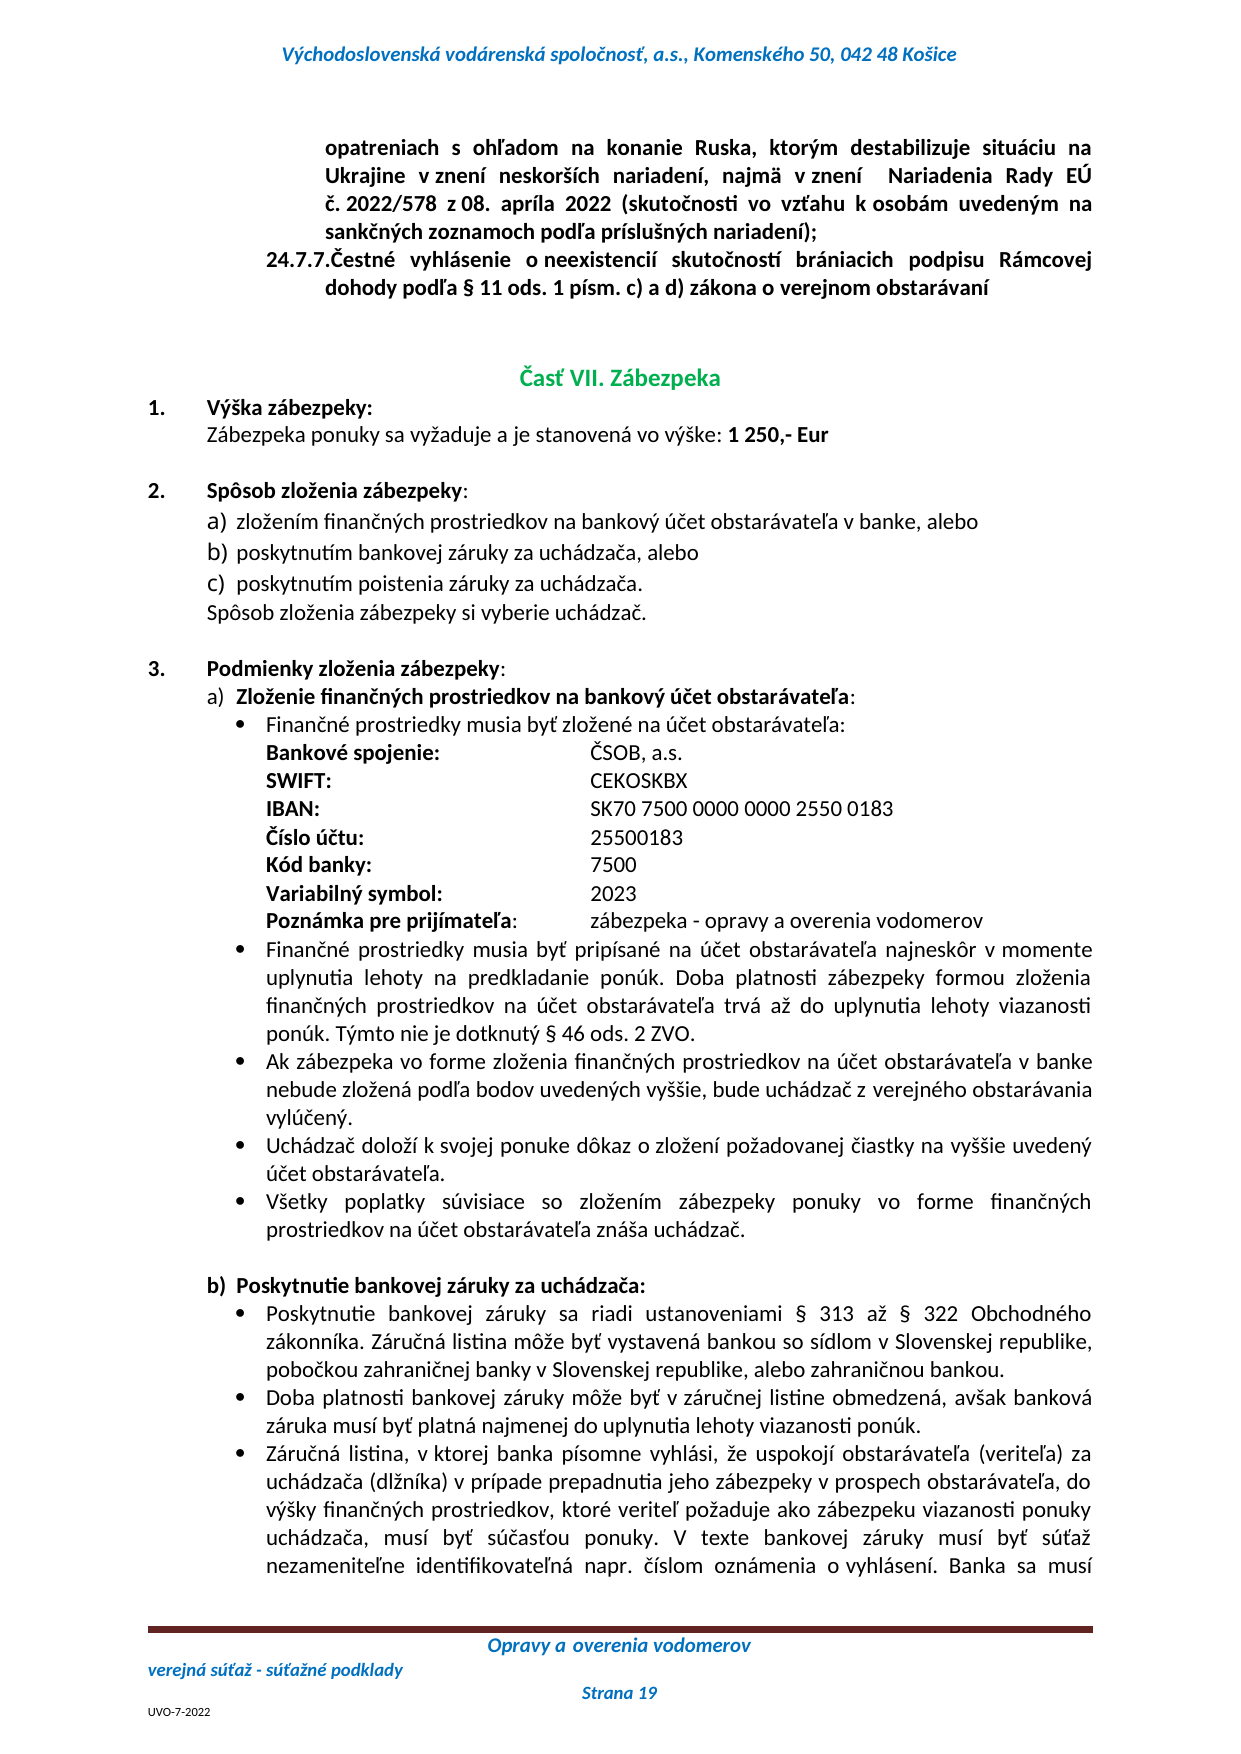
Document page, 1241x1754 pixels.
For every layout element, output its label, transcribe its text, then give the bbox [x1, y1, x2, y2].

text Variabilný symbol: 2023 [266, 879, 1093, 907]
list Zloženie finančných prostriedkov na bankový účet obstarávateľa: [207, 682, 1093, 711]
list Doba platnosti bankovej záruky môže byť v záručnej listine obmedzená, avšak banková záruka musí byť platná najmenej do uplynutia lehoty viazanosti ponúk. [236, 1383, 1093, 1439]
text Poznámka pre prijímateľa: zábezpeka - opravy a overenia vodomerov [266, 907, 1093, 935]
text IBAN: SK70 7500 0000 0000 2550 0183 [266, 794, 1093, 823]
text SWIFT: CEKOSKBX [266, 767, 1093, 794]
text Číslo účtu: 25500183 [266, 823, 1093, 851]
text Bankové spojenie: ČSOB, a.s. [266, 738, 1093, 767]
text Časť VII. Zábezpeka [148, 362, 1093, 393]
list poskytnutím bankovej záruky za uchádzača, alebo [207, 536, 1093, 567]
list Finančné prostriedky musia byť pripísané na účet obstarávateľa najneskôr v momente uplynutia lehoty na predkladanie ponúk. Doba platnosti zábezpeky formou zloženia finančných prostriedkov na účet obstarávateľa trvá až do uplynutia lehoty viazanosti ponúk. Týmto nie je dotknutý § 46 ods. 2 ZVO. [236, 935, 1093, 1047]
list Zábezpeka ponuky sa vyžaduje a je stanovená vo výške: 1 250,- Eur [207, 421, 1093, 449]
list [266, 133, 1093, 245]
list Poskytnutie bankovej záruky za uchádzača: [207, 1271, 1093, 1299]
list Ak zábezpeka vo forme zloženia finančných prostriedkov na účet obstarávateľa v banke nebude zložená podľa bodov uvedených vyššie, bude uchádzač z verejného obstarávania vylúčený. [236, 1047, 1093, 1131]
list zložením finančných prostriedkov na bankový účet obstarávateľa v banke, alebo [207, 505, 1093, 536]
text Spôsob zloženia zábezpeky si vyberie uchádzač. [207, 598, 1093, 626]
list poskytnutím poistenia záruky za uchádzača. [207, 567, 1093, 598]
list Všetky poplatky súvisiace so zložením zábezpeky ponuky vo forme finančných prostriedkov na účet obstarávateľa znáša uchádzač. [236, 1187, 1093, 1243]
list Finančné prostriedky musia byť zložené na účet obstarávateľa: [236, 711, 1093, 738]
list Podmienky zloženia zábezpeky: [148, 654, 1093, 682]
list Uchádzač doloží k svojej ponuke dôkaz o zložení požadovanej čiastky na vyššie uvedený účet obstarávateľa. [236, 1131, 1093, 1187]
text Kód banky: 7500 [266, 851, 1093, 879]
list Čestné vyhlásenie o neexistencií skutočností brániacich podpisu Rámcovej dohody podľa § 11 ods. 1 písm. c) a d) zákona o verejnom obstarávaní [266, 245, 1093, 301]
list Poskytnutie bankovej záruky sa riadi ustanoveniami § 313 až § 322 Obchodného zákonníka. Záručná listina môže byť vystavená bankou so sídlom v Slovenskej republike, pobočkou zahraničnej banky v Slovenskej republike, alebo zahraničnou bankou. [236, 1299, 1093, 1383]
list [236, 1439, 1093, 1579]
list Spôsob zloženia zábezpeky: [148, 477, 1093, 505]
list Výška zábezpeky: [148, 393, 1093, 421]
